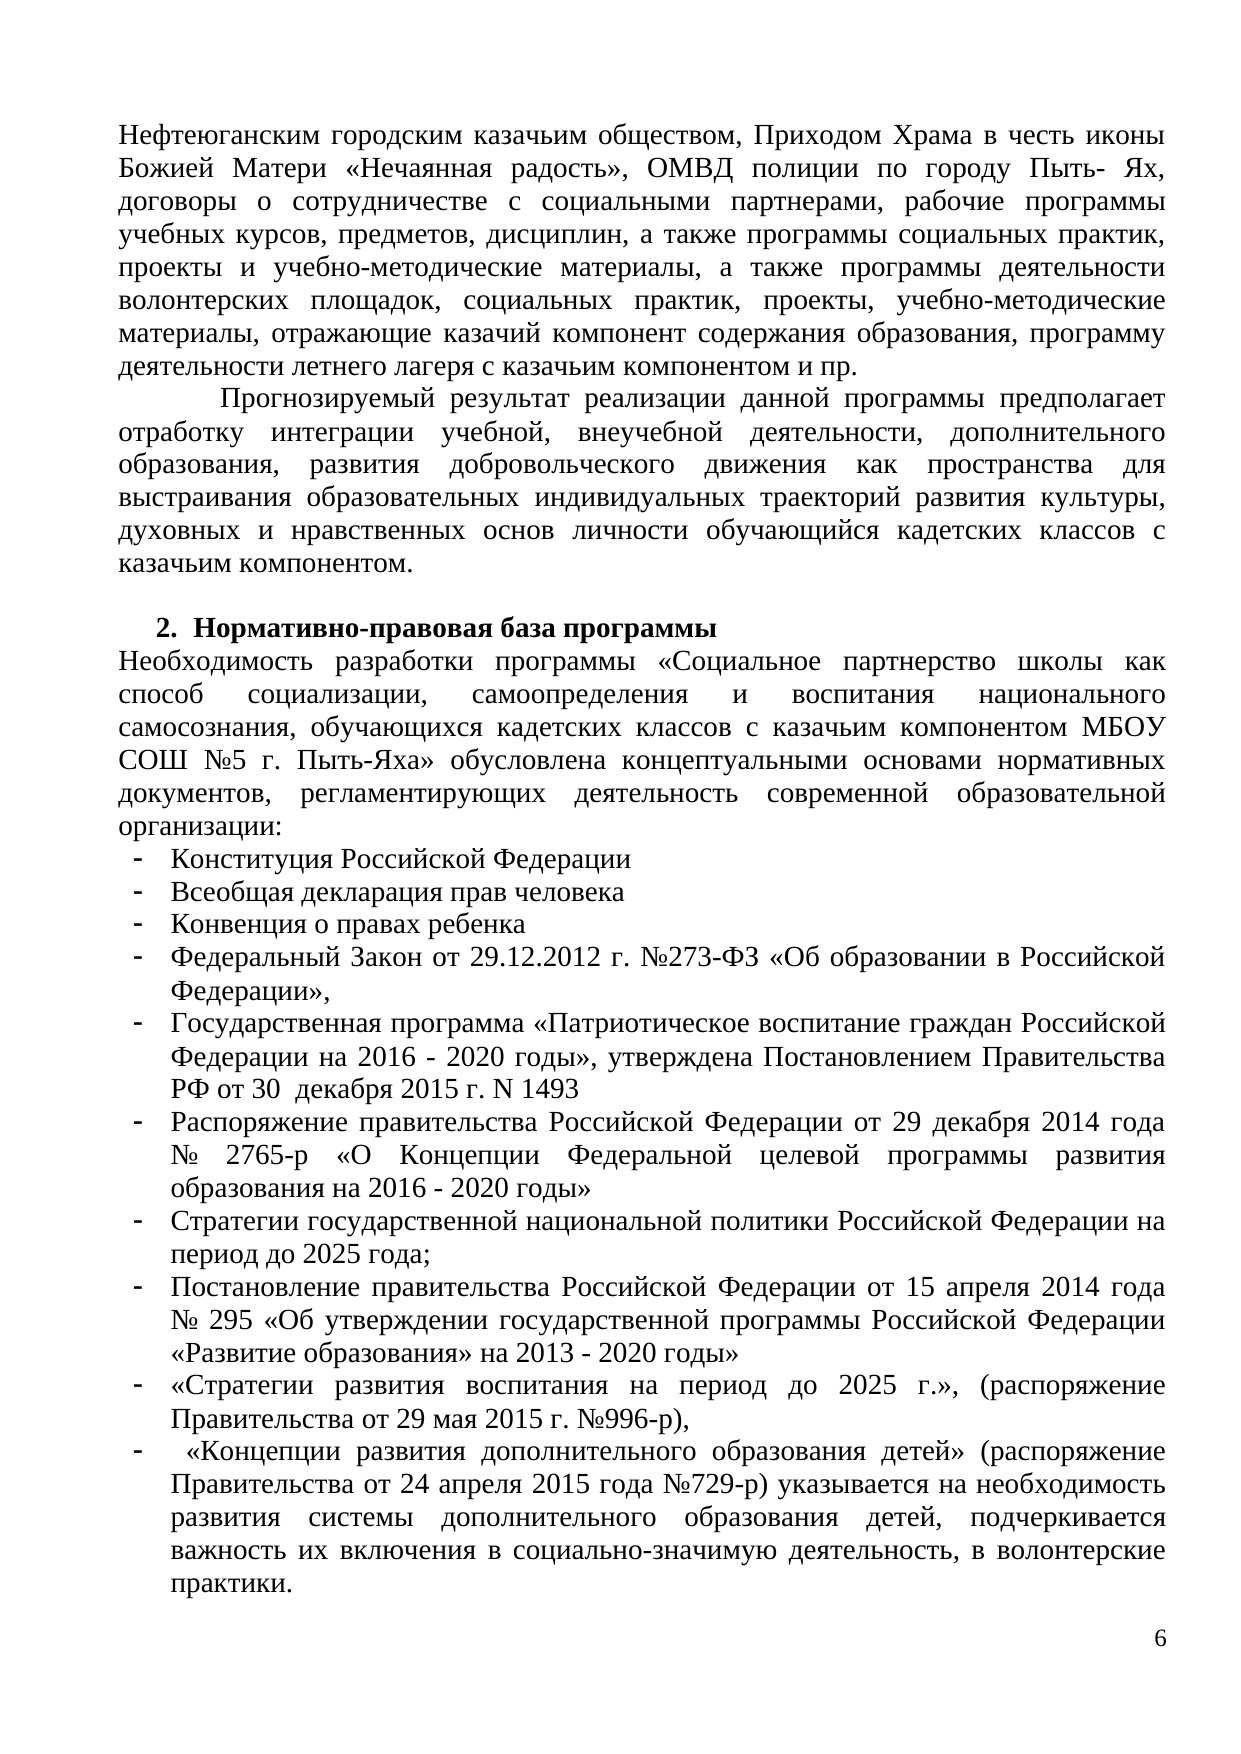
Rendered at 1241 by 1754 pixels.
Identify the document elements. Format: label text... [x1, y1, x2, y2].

list «Концепции развития дополнительного образования детей» (распоряжение Правительства от 24 апреля 2015 года №729-р) указывается на необходимость развития системы дополнительного образования детей, подчеркивается важность их включения в социально-значимую деятельность, в волонтерские практики. [133, 1434, 1167, 1599]
list Федеральный Закон от 29.12.2012 г. №273-ФЗ «Об образовании в Российской Федерации», [133, 941, 1167, 1006]
list Конвенция о правах ребенка [133, 908, 1167, 941]
list «Стратегии развития воспитания на период до 2025 г.», (распоряжение Правительства от 29 мая 2015 г. №996-р), [133, 1368, 1167, 1434]
text Необходимость разработки программы «Социальное партнерство школы как способ социализации, самоопределения и воспитания национального самосознания, обучающихся кадетских классов с казачьим компонентом МБОУ СОШ №5 г. Пыть-Яха» обусловлена концептуальными основами нормативных документов, регламентирующих деятельность современной образовательной организации: [118, 644, 1167, 842]
list Стратегии государственной национальной политики Российской Федерации на период до 2025 года; [133, 1204, 1167, 1270]
list Конституция Российской Федерации [133, 842, 1167, 875]
list Государственная программа «Патриотическое воспитание граждан Российской Федерации на 2016 - 2020 годы», утверждена Постановлением Правительства РФ от 30 декабря 2015 г. N 1493 [133, 1006, 1167, 1105]
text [118, 118, 1167, 381]
list Постановление правительства Российской Федерации от 15 апреля 2014 года № 295 «Об утверждении государственной программы Российской Федерации «Развитие образования» на 2013 - 2020 годы» [133, 1270, 1167, 1368]
list Нормативно-правовая база программы [156, 612, 1167, 644]
text Прогнозируемый результат реализации данной программы предполагает отработку интеграции учебной, внеучебной деятельности, дополнительного образования, развития добровольческого движения как пространства для выстраивания образовательных индивидуальных траекторий развития культуры, духовных и нравственных основ личности обучающийся кадетских классов с казачьим компонентом. [118, 381, 1167, 579]
list Всеобщая декларация прав человека [133, 875, 1167, 908]
list Распоряжение правительства Российской Федерации от 29 декабря 2014 года № 2765-р «О Концепции Федеральной целевой программы развития образования на 2016 - 2020 годы» [133, 1105, 1167, 1204]
